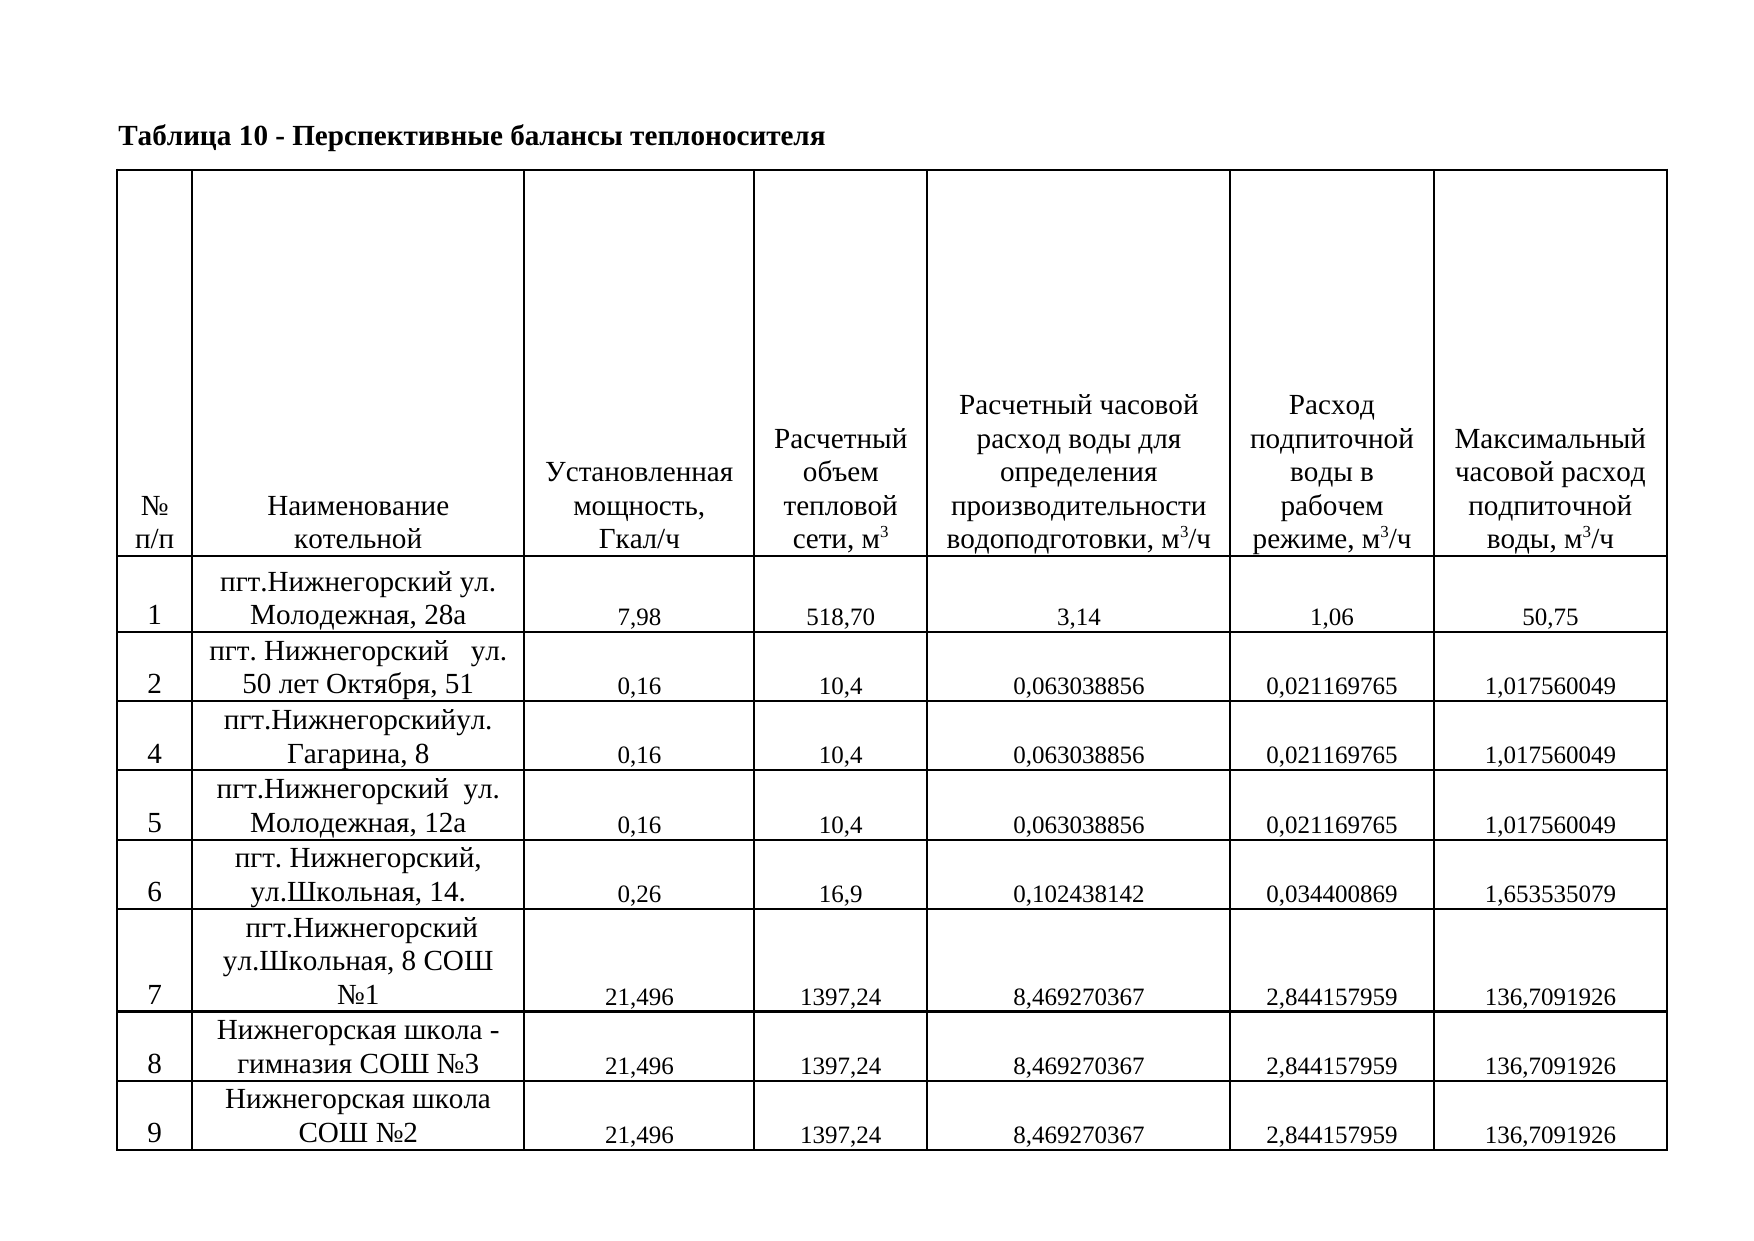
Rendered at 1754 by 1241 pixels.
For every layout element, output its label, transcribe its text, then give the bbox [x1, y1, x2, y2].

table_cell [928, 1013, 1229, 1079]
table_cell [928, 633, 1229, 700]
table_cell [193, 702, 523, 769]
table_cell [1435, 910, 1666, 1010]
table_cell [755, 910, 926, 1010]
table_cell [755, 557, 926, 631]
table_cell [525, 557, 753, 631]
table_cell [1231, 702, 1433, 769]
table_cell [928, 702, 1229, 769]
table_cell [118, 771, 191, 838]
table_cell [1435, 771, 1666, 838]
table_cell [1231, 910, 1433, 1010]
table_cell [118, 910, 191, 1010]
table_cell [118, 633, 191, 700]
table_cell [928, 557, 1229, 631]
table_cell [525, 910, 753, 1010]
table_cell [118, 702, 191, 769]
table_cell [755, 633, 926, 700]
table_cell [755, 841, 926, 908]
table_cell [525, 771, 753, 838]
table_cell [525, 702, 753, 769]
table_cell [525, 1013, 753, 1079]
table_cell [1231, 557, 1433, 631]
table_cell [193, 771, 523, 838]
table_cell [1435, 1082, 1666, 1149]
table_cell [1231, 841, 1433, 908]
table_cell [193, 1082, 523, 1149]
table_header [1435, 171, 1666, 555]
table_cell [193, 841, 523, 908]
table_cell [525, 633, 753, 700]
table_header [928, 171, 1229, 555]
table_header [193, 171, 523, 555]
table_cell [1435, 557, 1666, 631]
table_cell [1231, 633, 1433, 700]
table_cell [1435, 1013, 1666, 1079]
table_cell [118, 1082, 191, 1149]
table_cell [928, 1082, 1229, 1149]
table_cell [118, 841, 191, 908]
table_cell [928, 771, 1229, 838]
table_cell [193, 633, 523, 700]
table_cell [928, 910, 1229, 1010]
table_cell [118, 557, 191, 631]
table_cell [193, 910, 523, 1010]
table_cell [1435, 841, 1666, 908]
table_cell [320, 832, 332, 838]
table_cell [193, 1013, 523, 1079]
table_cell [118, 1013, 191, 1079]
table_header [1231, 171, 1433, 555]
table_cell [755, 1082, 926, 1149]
text Таблица 12 - Перспективные балансы теплоносителя [118, 118, 1636, 152]
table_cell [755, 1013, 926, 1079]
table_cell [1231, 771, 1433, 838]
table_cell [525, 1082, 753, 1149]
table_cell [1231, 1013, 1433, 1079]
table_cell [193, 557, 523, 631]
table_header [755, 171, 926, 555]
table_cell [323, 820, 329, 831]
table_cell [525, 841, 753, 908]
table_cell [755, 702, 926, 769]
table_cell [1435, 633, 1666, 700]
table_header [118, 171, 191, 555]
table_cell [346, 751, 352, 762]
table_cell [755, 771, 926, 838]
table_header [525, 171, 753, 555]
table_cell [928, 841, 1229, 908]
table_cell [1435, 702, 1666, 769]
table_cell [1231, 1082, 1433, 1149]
